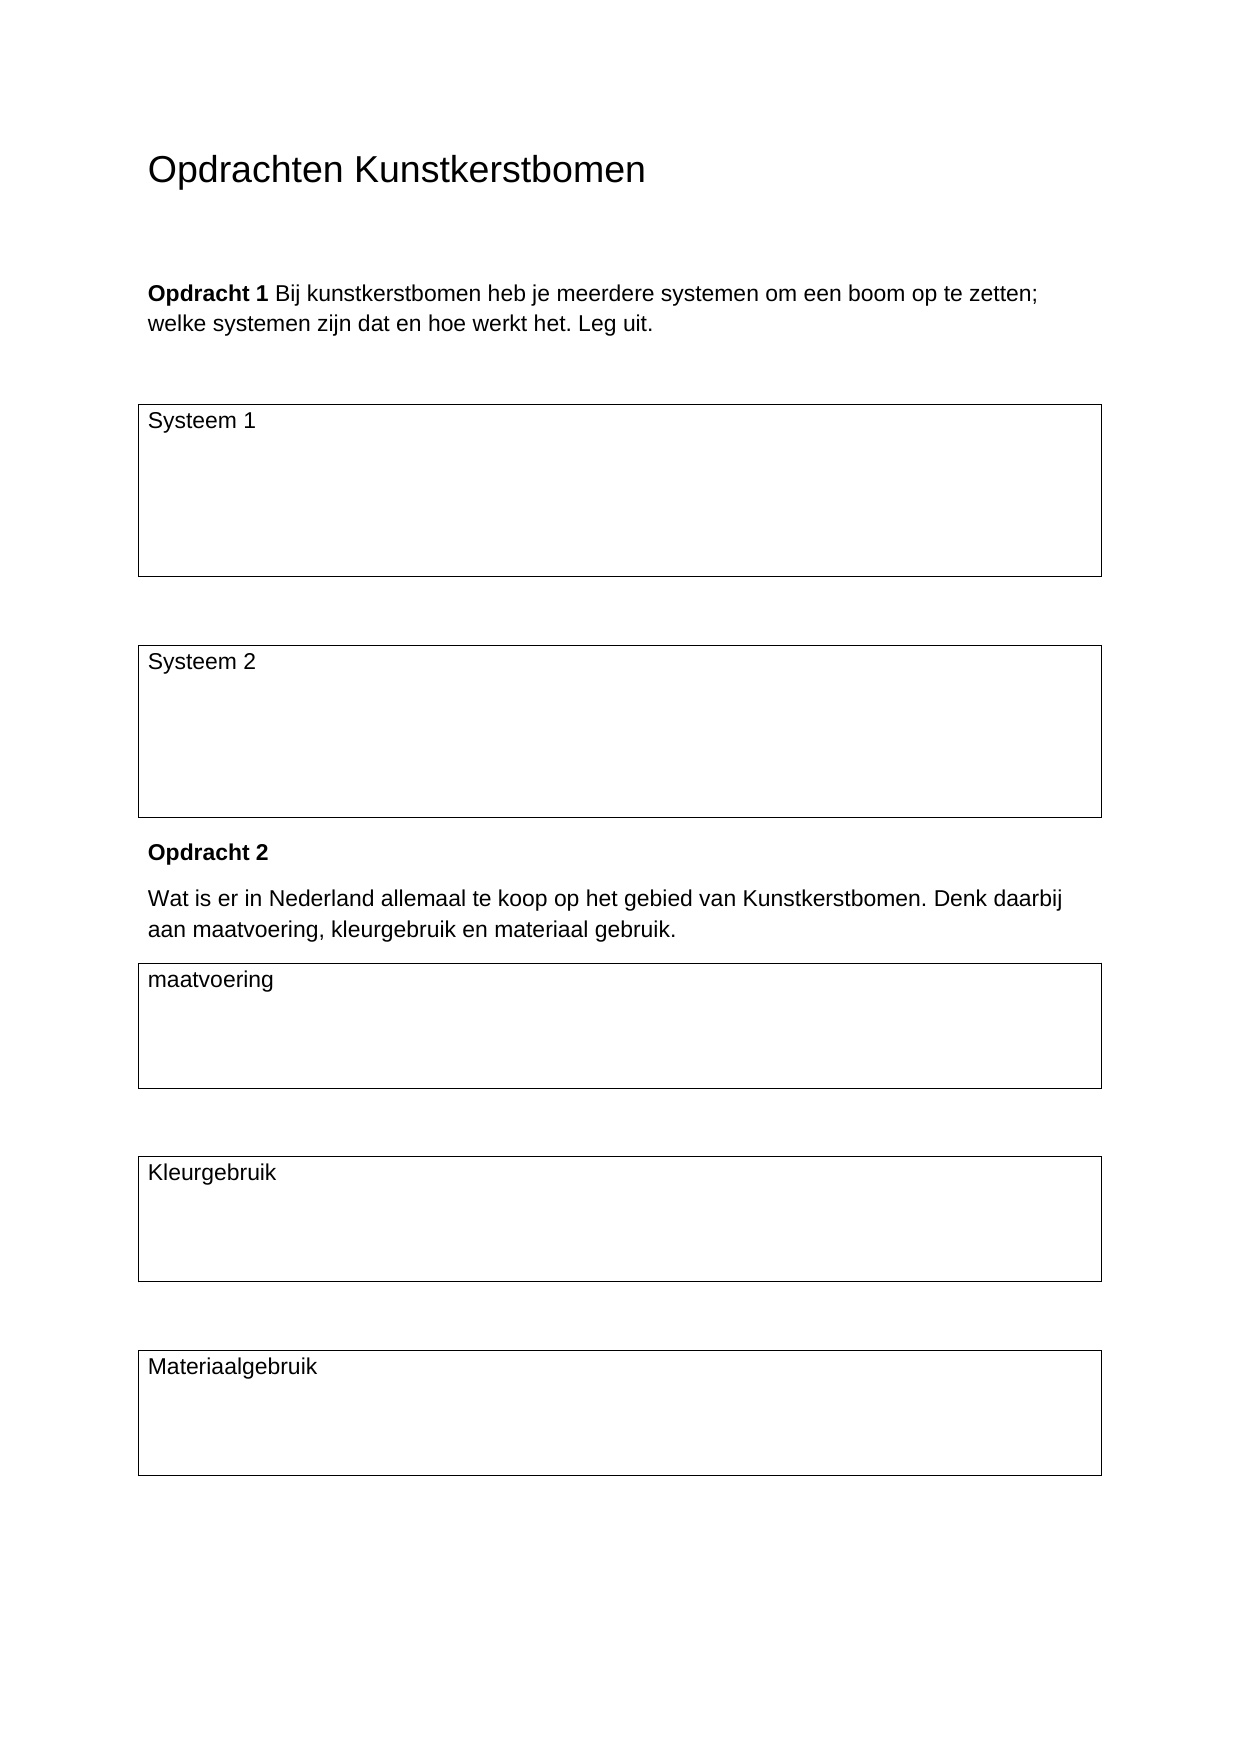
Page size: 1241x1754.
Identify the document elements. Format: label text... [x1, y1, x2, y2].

text Opdracht 1 Bij kunstkerstbomen heb je meerdere systemen om een boom op te zetten; welke systemen zijn dat en hoe werkt het. Leg uit. [148, 280, 1093, 337]
text Materiaalgebruik [139, 1351, 1101, 1379]
text Opdracht 2 [148, 838, 1093, 865]
text Systeem 1 [139, 405, 1101, 433]
text Opdrachten Kunstkerstbomen [148, 148, 1093, 191]
text Systeem 2 [139, 646, 1101, 674]
text Wat is er in Nederland allemaal te koop op het gebied van Kunstkerstbomen. Denk daarbij aan maatvoering, kleurgebruik en materiaal gebruik. [148, 885, 1093, 942]
text Kleurgebruik [139, 1157, 1101, 1186]
text maatvoering [139, 964, 1101, 992]
